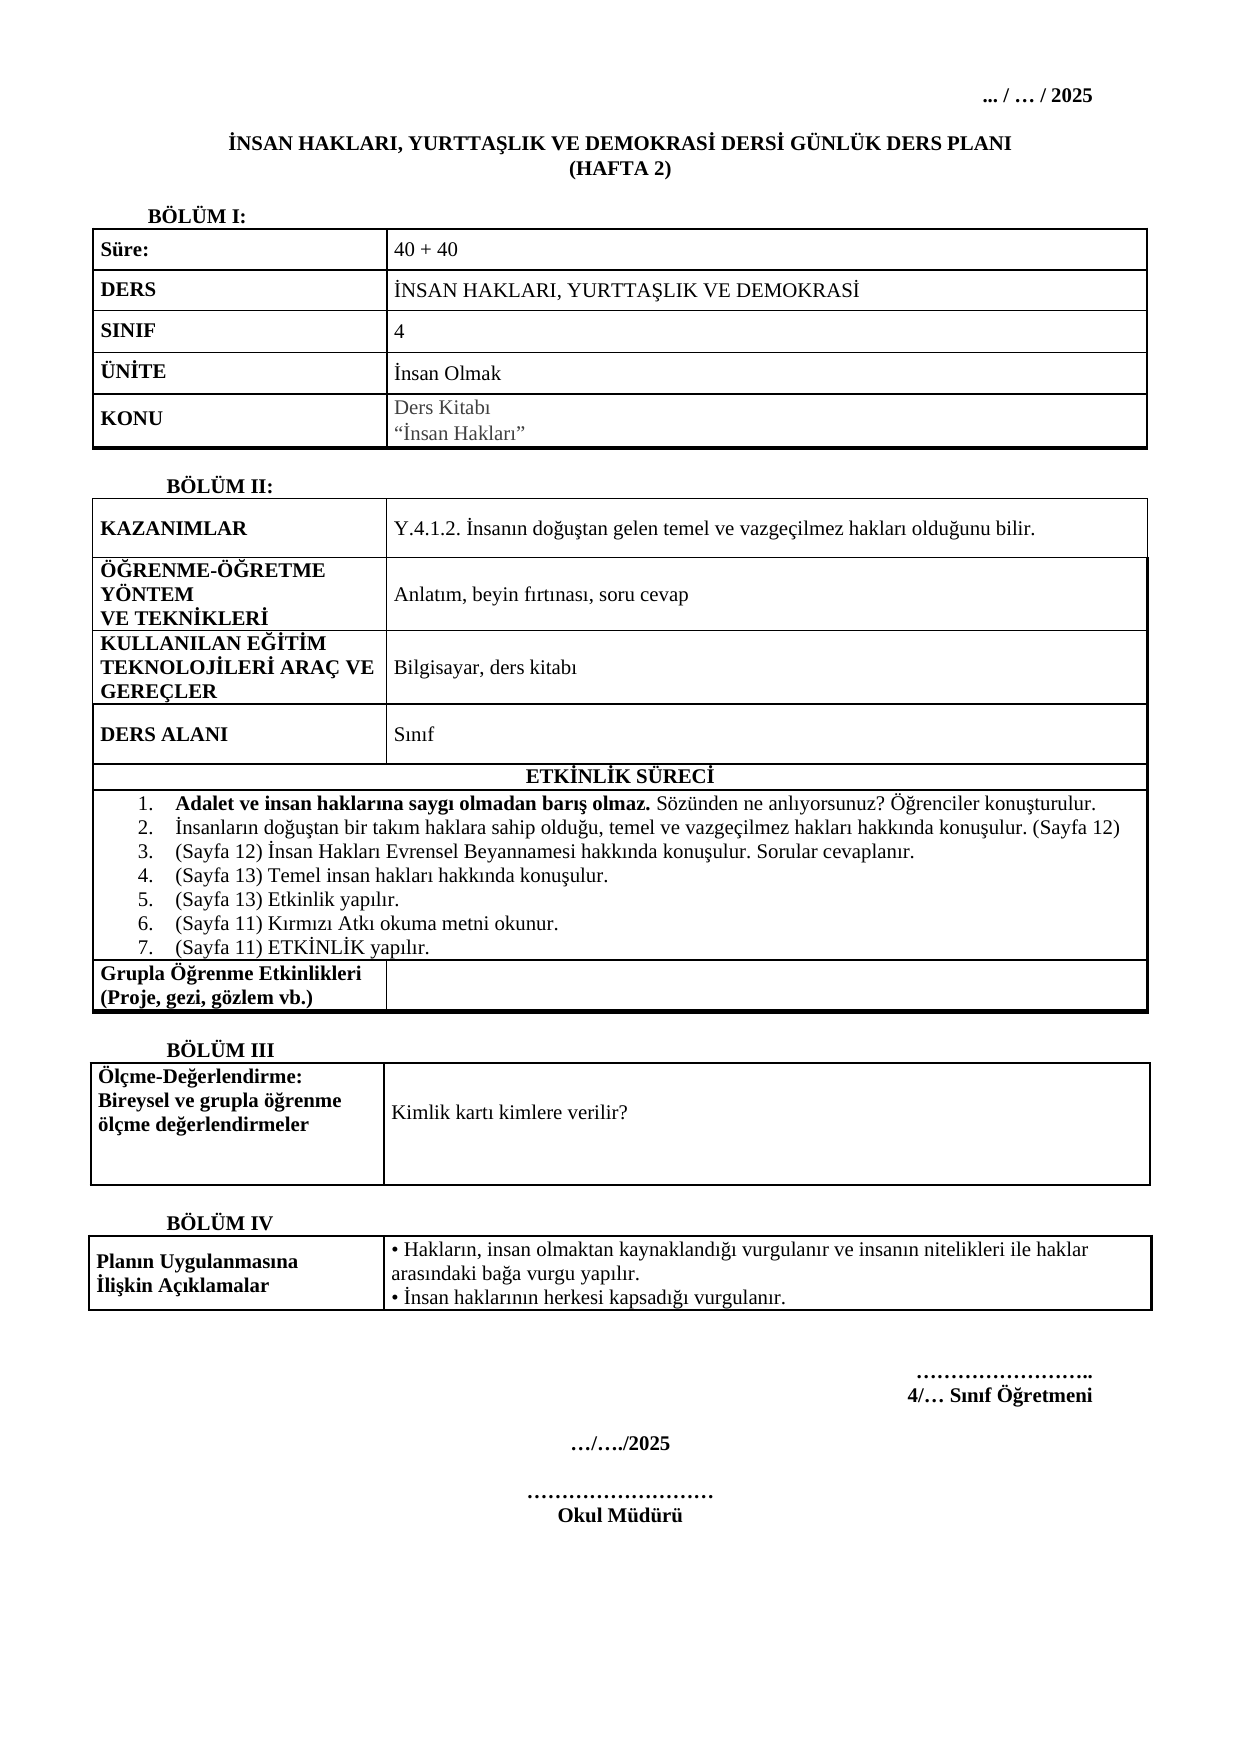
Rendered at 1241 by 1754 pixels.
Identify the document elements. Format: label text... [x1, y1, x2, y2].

table_cell Grupla Öğrenme Etkinlikleri (Proje, gezi, gözlem vb.) [94, 961, 386, 1009]
table_cell SINIF [94, 311, 386, 352]
table_cell ÜNİTE [94, 353, 386, 393]
table_cell DERS ALANI [94, 705, 386, 763]
text Okul Müdürü [148, 1503, 1093, 1527]
text BÖLÜM I: [148, 203, 1093, 228]
table_header Planın Uygulanmasına İlişkin Açıklamalar [90, 1237, 383, 1309]
text ……………………… [148, 1479, 1093, 1503]
table_cell Ders Kitabı “İnsan Hakları” [388, 395, 1146, 446]
table_cell İnsan Olmak [388, 353, 1146, 393]
table_cell KULLANILAN EĞİTİM TEKNOLOJİLERİ ARAÇ VE GEREÇLER [93, 631, 386, 703]
table_header Ölçme-Değerlendirme: Bireysel ve grupla öğrenme ölçme değerlendirmeler [92, 1064, 383, 1184]
text …/…./2025 [148, 1431, 1093, 1455]
table_cell Anlatım, beyin fırtınası, soru cevap [387, 558, 1146, 630]
table_cell Adalet ve insan haklarına saygı olmadan barış olmaz. Sözünden ne anlıyorsunuz? Öğrenciler konuşturulur. İnsanların doğuştan bir takım haklara sahip olduğu, temel ve vazgeçilmez hakları hakkında konuşulur. (Sayfa 12) (Sayfa 12) İnsan Hakları Evrensel Beyannamesi hakkında konuşulur. Sorular cevaplanır. (Sayfa 13) Temel insan hakları hakkında konuşulur. (Sayfa 13) Etkinlik yapılır. (Sayfa 11) Kırmızı Atkı okuma metni okunur. (Sayfa 11) ETKİNLİK yapılır. [94, 791, 1146, 959]
table_cell İNSAN HAKLARI, YURTTAŞLIK VE DEMOKRASİ [388, 271, 1146, 310]
text İNSAN HAKLARI, YURTTAŞLIK VE DEMOKRASİ DERSİ GÜNLÜK DERS PLANI [148, 131, 1093, 155]
text (HAFTA 2) [148, 155, 1093, 179]
text …………………….. [148, 1359, 1093, 1383]
table_cell ÖĞRENME-ÖĞRETME YÖNTEM VE TEKNİKLERİ [93, 558, 386, 630]
table_cell KONU [94, 395, 386, 446]
table_cell Sınıf [387, 705, 1146, 763]
table_cell DERS [94, 271, 386, 310]
table_header Kimlik kartı kimlere verilir? [385, 1064, 1149, 1184]
table_cell ETKİNLİK SÜRECİ [94, 765, 1146, 788]
table_header Y.4.1.2. İnsanın doğuştan gelen temel ve vazgeçilmez hakları olduğunu bilir. [387, 499, 1147, 557]
text ... / … / 2025 [148, 83, 1093, 107]
table_header 40 + 40 [388, 230, 1146, 269]
table_header KAZANIMLAR [93, 499, 386, 557]
table_cell [387, 961, 1146, 1009]
table_cell 4 [388, 311, 1146, 352]
table_header • Hakların, insan olmaktan kaynaklandığı vurgulanır ve insanın nitelikleri ile haklar arasındaki bağa vurgu yapılır. • İnsan haklarının herkesi kapsadığı vurgulanır. [385, 1237, 1150, 1309]
text 4/… Sınıf Öğretmeni [148, 1383, 1093, 1407]
table_header Süre: [94, 230, 386, 269]
text BÖLÜM II: [148, 474, 1093, 498]
table_cell Bilgisayar, ders kitabı [387, 631, 1146, 703]
subtitle BÖLÜM IV [148, 1211, 1093, 1234]
subtitle BÖLÜM III [148, 1038, 1093, 1062]
